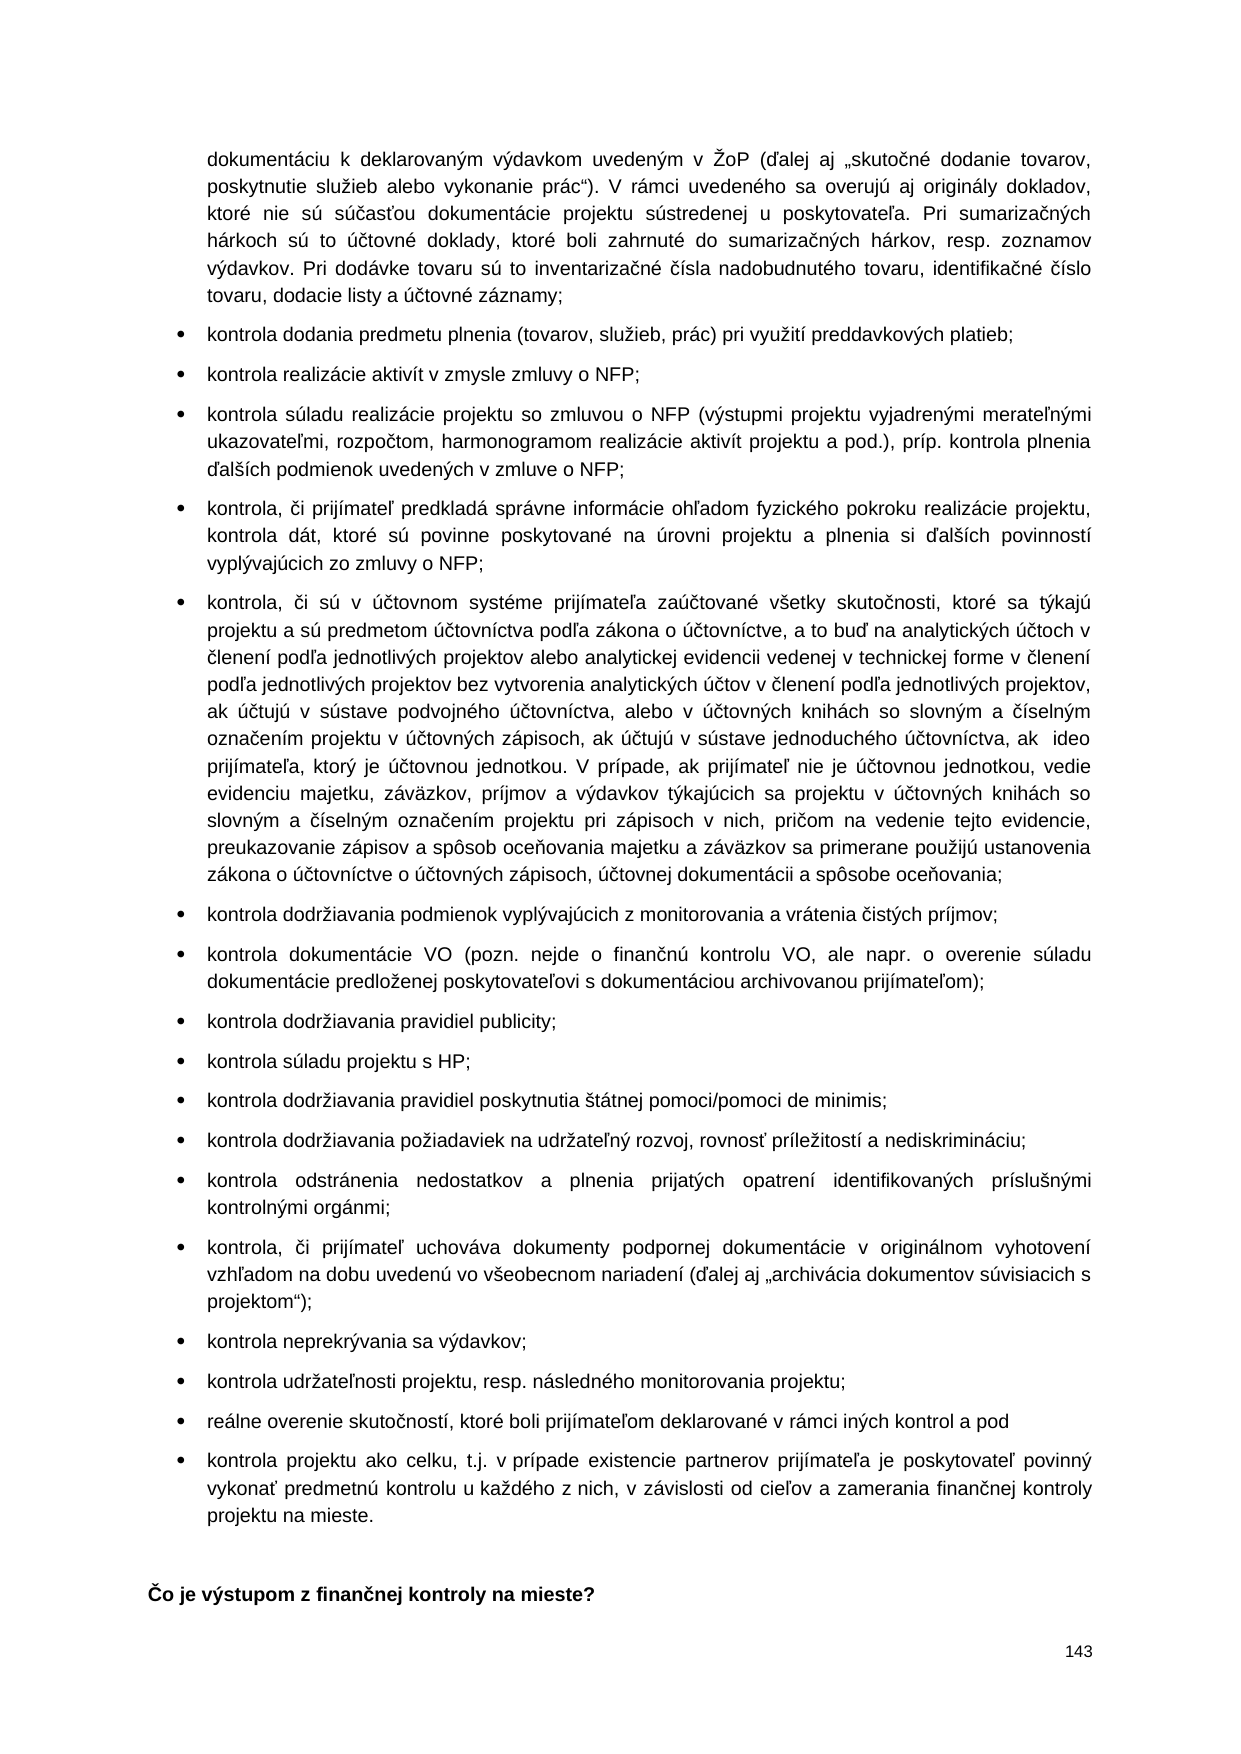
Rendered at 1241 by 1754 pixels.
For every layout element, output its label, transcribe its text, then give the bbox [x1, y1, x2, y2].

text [177, 148, 1092, 306]
text reálne overenie skutočností, ktoré boli prijímateľom deklarované v rámci iných kontrol a pod [177, 1409, 1092, 1432]
text Čo je výstupom z finančnej kontroly na mieste? [148, 1583, 1092, 1606]
text kontrola dodržiavania pravidiel publicity; [177, 1010, 1092, 1032]
text kontrola neprekrývania sa výdavkov; [177, 1330, 1092, 1353]
text kontrola dodržiavania pravidiel poskytnutia štátnej pomoci/pomoci de minimis; [177, 1089, 1092, 1112]
text kontrola súladu realizácie projektu so zmluvou o NFP (výstupmi projektu vyjadrenými merateľnými ukazovateľmi, rozpočtom, harmonogramom realizácie aktivít projektu a pod.), príp. kontrola plnenia ďalších podmienok uvedených v zmluve o NFP; [177, 403, 1092, 480]
text kontrola, či prijímateľ uchováva dokumenty podpornej dokumentácie v originálnom vyhotovení vzhľadom na dobu uvedenú vo všeobecnom nariadení (ďalej aj „archivácia dokumentov súvisiacich s projektom“); [177, 1236, 1092, 1313]
text kontrola udržateľnosti projektu, resp. následného monitorovania projektu; [177, 1370, 1092, 1393]
text kontrola dodania predmetu plnenia (tovarov, služieb, prác) pri využití preddavkových platieb; [177, 323, 1092, 346]
text kontrola dodržiavania podmienok vyplývajúcich z monitorovania a vrátenia čistých príjmov; [177, 903, 1092, 926]
text kontrola projektu ako celku, t.j. v prípade existencie partnerov prijímateľa je poskytovateľ povinný vykonať predmetnú kontrolu u každého z nich, v závislosti od cieľov a zamerania finančnej kontroly projektu na mieste. [177, 1449, 1092, 1527]
text kontrola súladu projektu s HP; [177, 1049, 1092, 1072]
text kontrola dokumentácie VO (pozn. nejde o finančnú kontrolu VO, ale napr. o overenie súladu dokumentácie predloženej poskytovateľovi s dokumentáciou archivovanou prijímateľom); [177, 943, 1092, 993]
text kontrola, či sú v účtovnom systéme prijímateľa zaúčtované všetky skutočnosti, ktoré sa týkajú projektu a sú predmetom účtovníctva podľa zákona o účtovníctve, a to buď na analytických účtoch v členení podľa jednotlivých projektov alebo analytickej evidencii vedenej v technickej forme v členení podľa jednotlivých projektov bez vytvorenia analytických účtov v členení podľa jednotlivých projektov, ak účtujú v sústave podvojného účtovníctva, alebo v účtovných knihách so slovným a číselným označením projektu v účtovných zápisoch, ak účtujú v sústave jednoduchého účtovníctva, ak ideo prijímateľa, ktorý je účtovnou jednotkou. V prípade, ak prijímateľ nie je účtovnou jednotkou, vedie evidenciu majetku, záväzkov, príjmov a výdavkov týkajúcich sa projektu v účtovných knihách so slovným a číselným označením projektu pri zápisoch v nich, pričom na vedenie tejto evidencie, preukazovanie zápisov a spôsob oceňovania majetku a záväzkov sa primerane použijú ustanovenia zákona o účtovníctve o účtovných zápisoch, účtovnej dokumentácii a spôsobe oceňovania; [177, 591, 1092, 886]
text kontrola realizácie aktivít v zmysle zmluvy o NFP; [177, 363, 1092, 386]
text kontrola, či prijímateľ predkladá správne informácie ohľadom fyzického pokroku realizácie projektu, kontrola dát, ktoré sú povinne poskytované na úrovni projektu a plnenia si ďalších povinností vyplývajúcich zo zmluvy o NFP; [177, 497, 1092, 574]
text kontrola dodržiavania požiadaviek na udržateľný rozvoj, rovnosť príležitostí a nediskrimináciu; [177, 1129, 1092, 1152]
text kontrola odstránenia nedostatkov a plnenia prijatých opatrení identifikovaných príslušnými kontrolnými orgánmi; [177, 1169, 1092, 1219]
